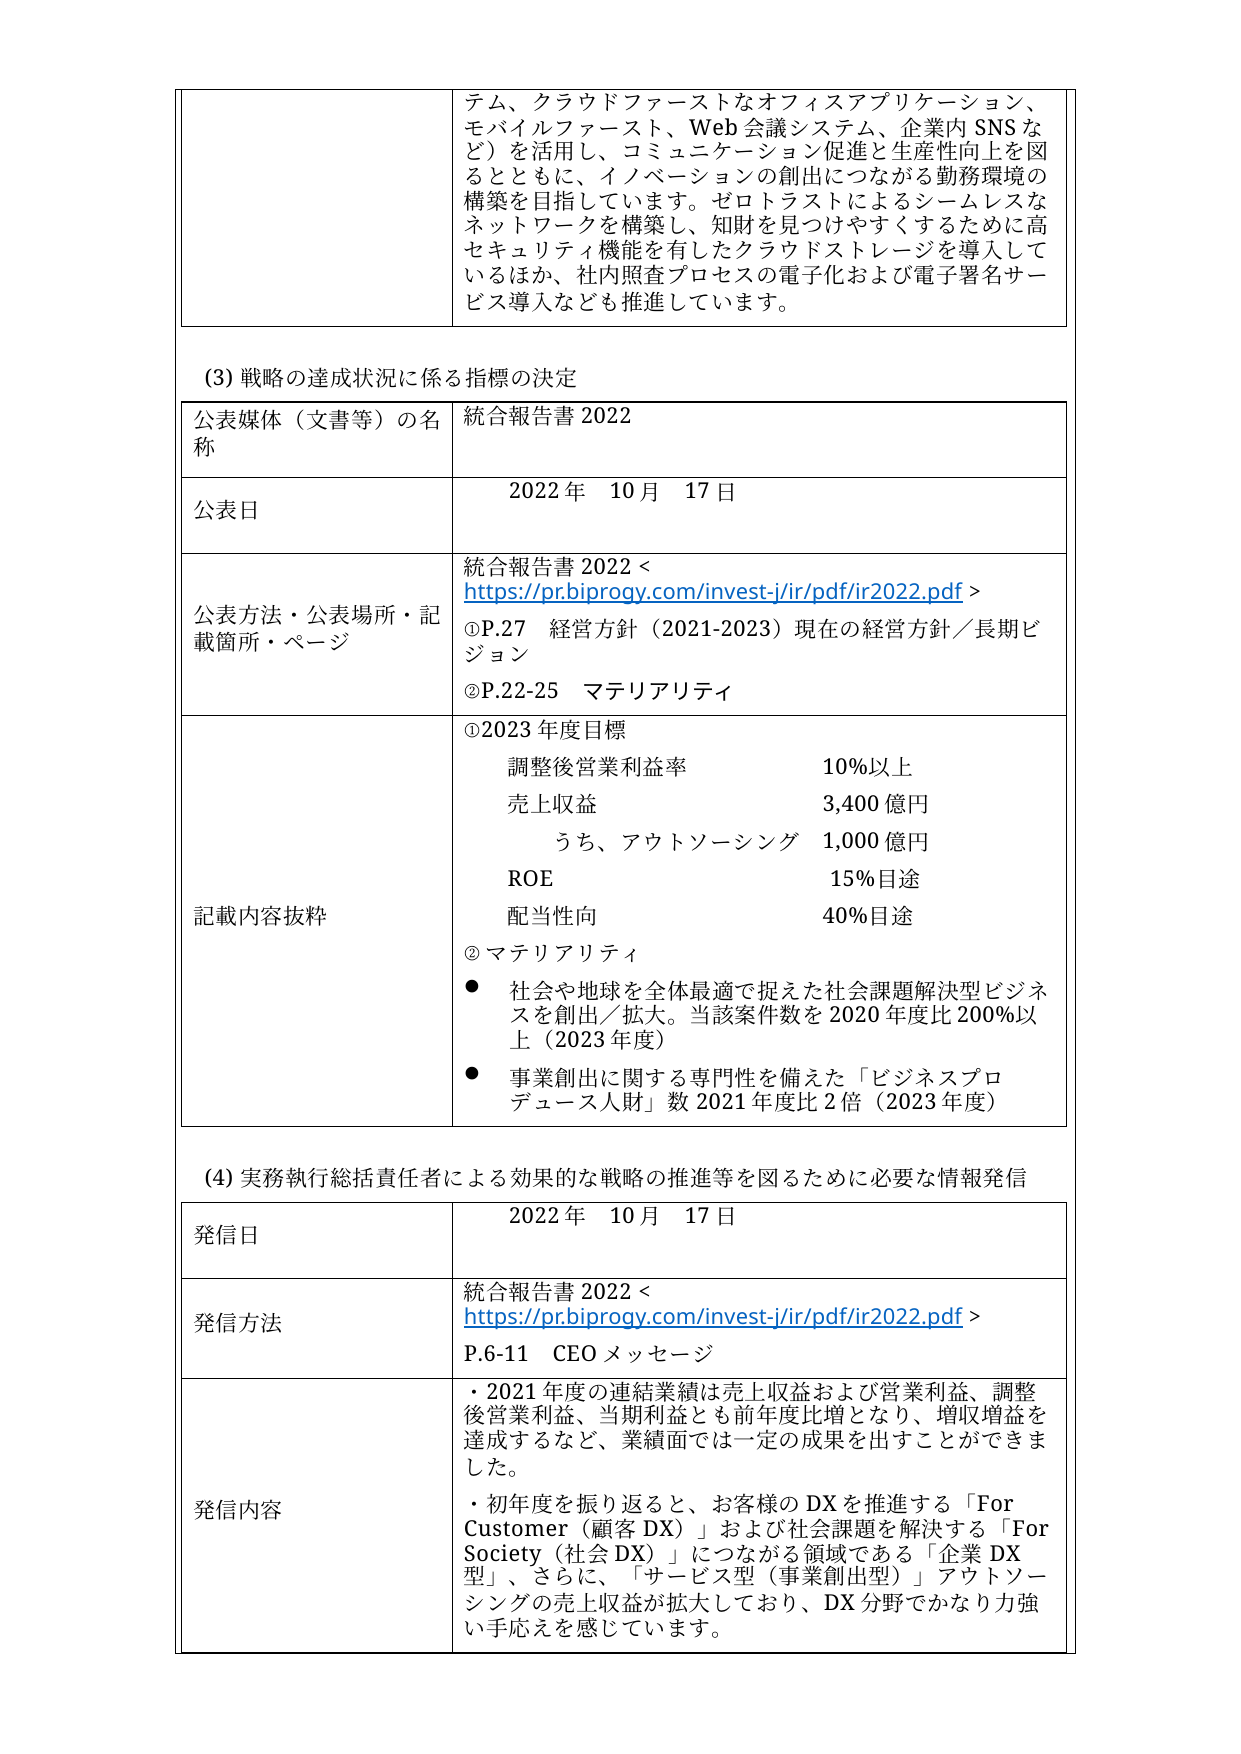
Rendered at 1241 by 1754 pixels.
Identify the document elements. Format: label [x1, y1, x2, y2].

table_cell [176, 90, 1075, 1653]
